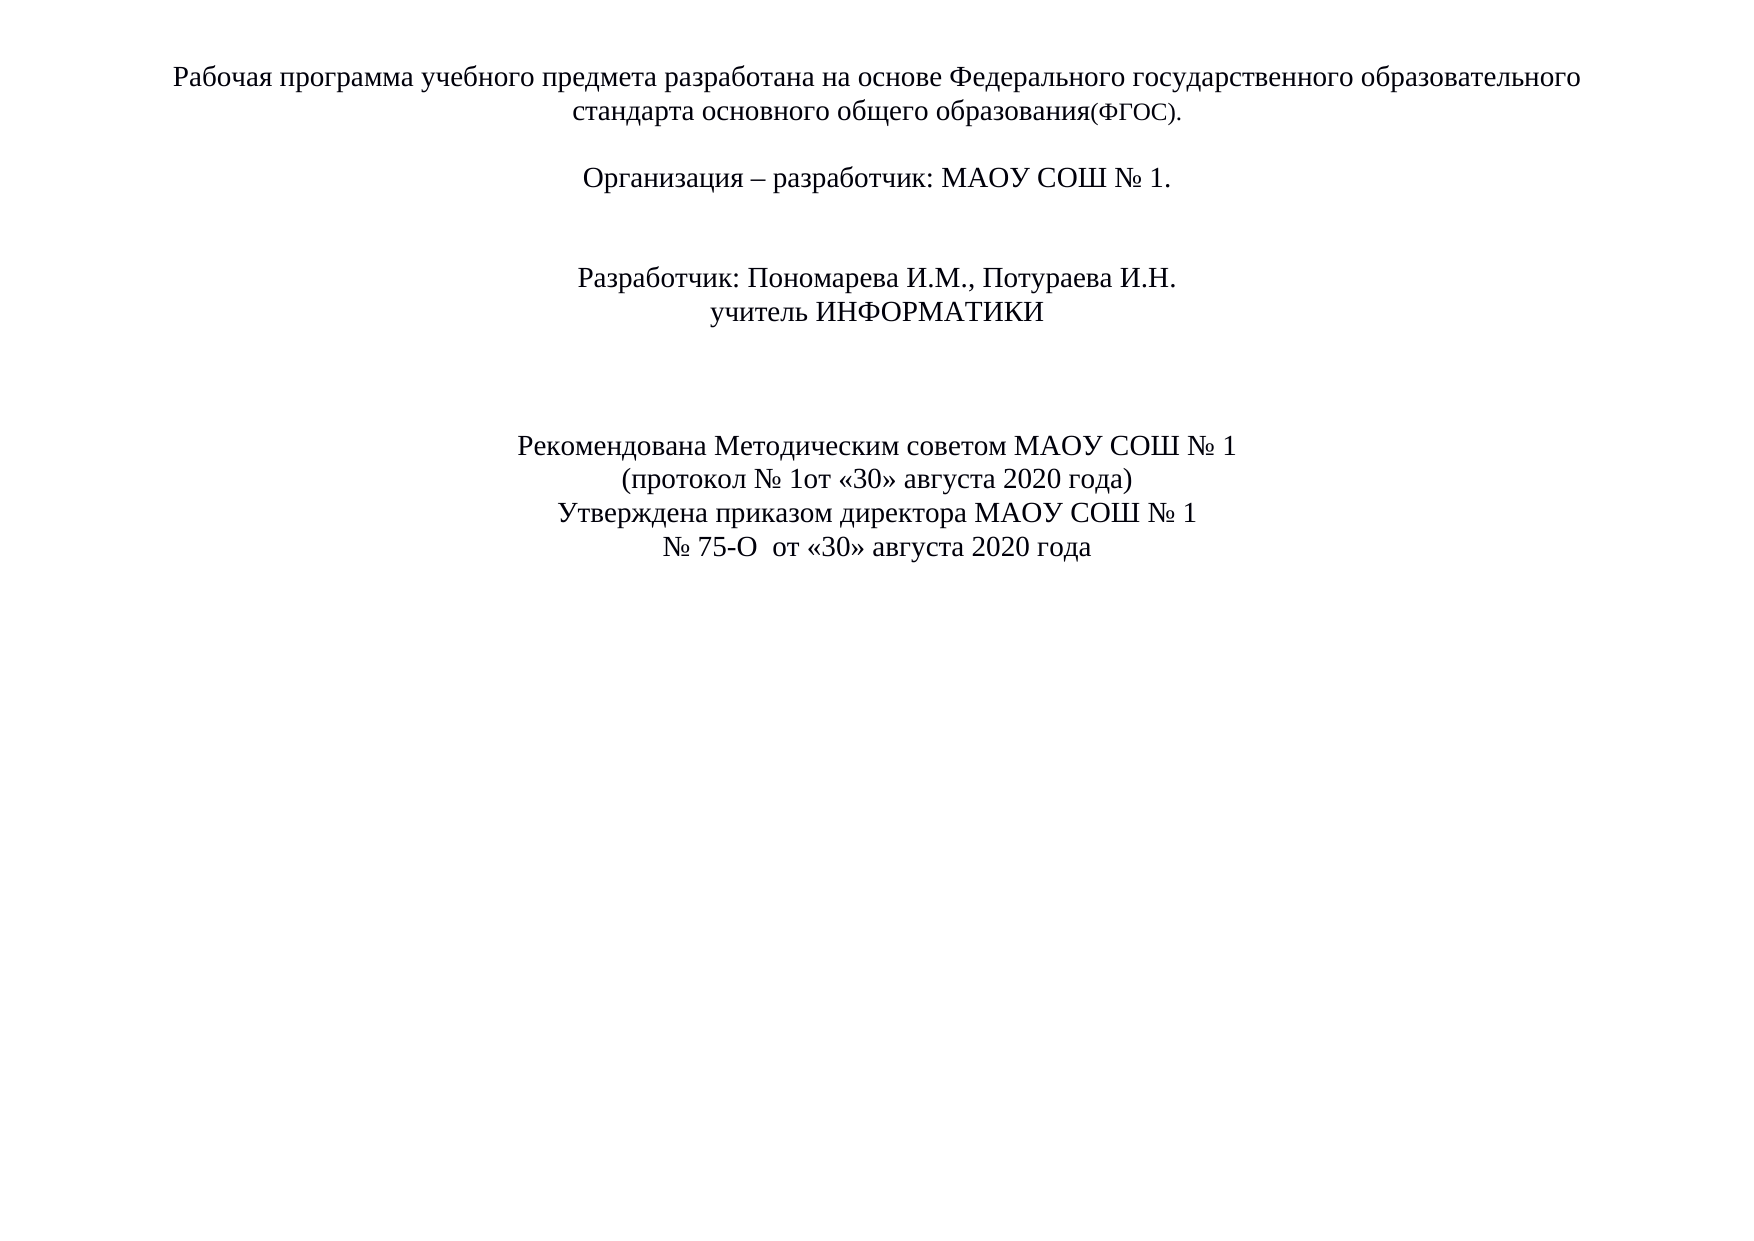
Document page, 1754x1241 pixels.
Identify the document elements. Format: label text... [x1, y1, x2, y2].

text № 75-О от «30» августа 2020 года [118, 529, 1636, 562]
text учитель ИНФОРМАТИКИ [118, 294, 1636, 327]
text (протокол № 1от «30» августа 2020 года) [118, 462, 1636, 495]
text Разработчик: Пономарева И.М., Потураева И.Н. [118, 260, 1636, 294]
text Организация – разработчик: МАОУ СОШ № 1. [118, 160, 1636, 193]
text Утверждена приказом директора МАОУ СОШ № 1 [118, 495, 1636, 529]
text Рабочая программа учебного предмета разработана на основе Федерального государственного образовательного стандарта основного общего образования(ФГОС). [118, 59, 1636, 126]
text Рекомендована Методическим советом МАОУ СОШ № 1 [118, 428, 1636, 462]
